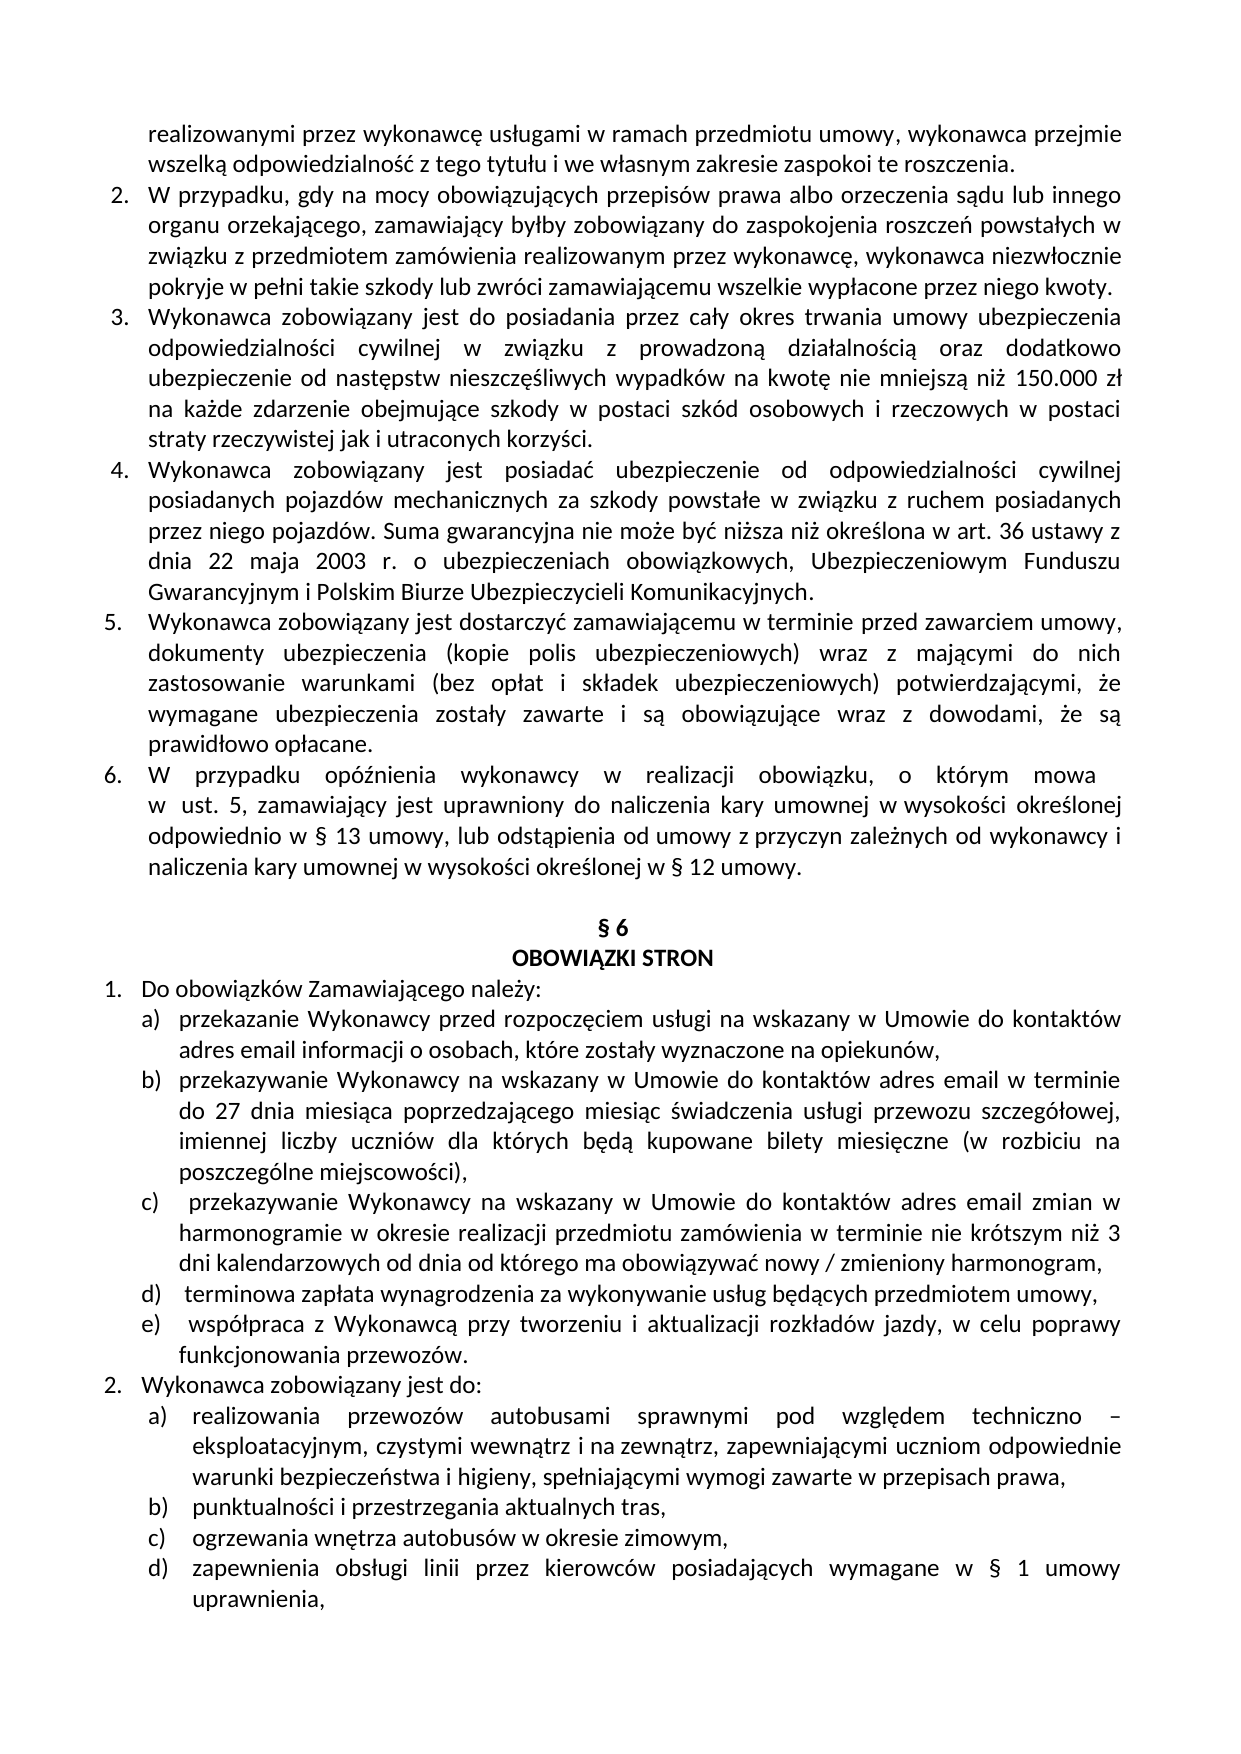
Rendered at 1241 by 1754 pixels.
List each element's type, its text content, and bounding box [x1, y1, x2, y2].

list OBOWIĄZKI STRON [103, 942, 1122, 973]
list przekazywanie Wykonawcy na wskazany w Umowie do kontaktów adres email zmian w harmonogramie w okresie realizacji przedmiotu zamówienia w terminie nie krótszym niż 3 dni kalendarzowych od dnia od którego ma obowiązywać nowy / zmieniony harmonogram, [141, 1186, 1122, 1278]
list ogrzewania wnętrza autobusów w okresie zimowym, [148, 1522, 1122, 1553]
list terminowa zapłata wynagrodzenia za wykonywanie usług będących przedmiotem umowy, [141, 1278, 1122, 1308]
list W przypadku, gdy na mocy obowiązujących przepisów prawa albo orzeczenia sądu lub innego organu orzekającego, zamawiający byłby zobowiązany do zaspokojenia roszczeń powstałych w związku z przedmiotem zamówienia realizowanym przez wykonawcę, wykonawca niezwłocznie pokryje w pełni takie szkody lub zwróci zamawiającemu wszelkie wypłacone przez niego kwoty. [110, 179, 1122, 301]
list przekazywanie Wykonawcy na wskazany w Umowie do kontaktów adres email w terminie do 27 dnia miesiąca poprzedzającego miesiąc świadczenia usługi przewozu szczegółowej, imiennej liczby uczniów dla których będą kupowane bilety miesięczne (w rozbiciu na poszczególne miejscowości), [141, 1064, 1122, 1186]
list Wykonawca zobowiązany jest do: [103, 1369, 1122, 1400]
list realizowania przewozów autobusami sprawnymi pod względem techniczno –eksploatacyjnym, czystymi wewnątrz i na zewnątrz, zapewniającymi uczniom odpowiednie warunki bezpieczeństwa i higieny, spełniającymi wymogi zawarte w przepisach prawa, [148, 1400, 1122, 1492]
list Wykonawca zobowiązany jest dostarczyć zamawiającemu w terminie przed zawarciem umowy, dokumenty ubezpieczenia (kopie polis ubezpieczeniowych) wraz z mającymi do nich zastosowanie warunkami (bez opłat i składek ubezpieczeniowych) potwierdzającymi, że wymagane ubezpieczenia zostały zawarte i są obowiązujące wraz z dowodami, że są prawidłowo opłacane. [103, 606, 1122, 759]
list Wykonawca zobowiązany jest posiadać ubezpieczenie od odpowiedzialności cywilnej posiadanych pojazdów mechanicznych za szkody powstałe w związku z ruchem posiadanych przez niego pojazdów. Suma gwarancyjna nie może być niższa niż określona w art. 36 ustawy z dnia 22 maja 2003 r. o ubezpieczeniach obowiązkowych, Ubezpieczeniowym Funduszu Gwarancyjnym i Polskim Biurze Ubezpieczycieli Komunikacyjnych. [110, 454, 1122, 606]
list punktualności i przestrzegania aktualnych tras, [148, 1492, 1122, 1522]
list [110, 118, 1122, 179]
list zapewnienia obsługi linii przez kierowców posiadających wymagane w § 1 umowy uprawnienia, [148, 1553, 1122, 1614]
list Wykonawca zobowiązany jest do posiadania przez cały okres trwania umowy ubezpieczenia odpowiedzialności cywilnej w związku z prowadzoną działalnością oraz dodatkowo ubezpieczenie od następstw nieszczęśliwych wypadków na kwotę nie mniejszą niż 150.000 zł na każde zdarzenie obejmujące szkody w postaci szkód osobowych i rzeczowych w postaci straty rzeczywistej jak i utraconych korzyści. [110, 301, 1122, 454]
list W przypadku opóźnienia wykonawcy w realizacji obowiązku, o którym mowa w ust. 5, zamawiający jest uprawniony do naliczenia kary umownej w wysokości określonej odpowiednio w § 13 umowy, lub odstąpienia od umowy z przyczyn zależnych od wykonawcy i naliczenia kary umownej w wysokości określonej w § 12 umowy. [103, 759, 1122, 881]
list przekazanie Wykonawcy przed rozpoczęciem usługi na wskazany w Umowie do kontaktów adres email informacji o osobach, które zostały wyznaczone na opiekunów, [141, 1003, 1122, 1064]
list § 6 [103, 912, 1122, 942]
list współpraca z Wykonawcą przy tworzeniu i aktualizacji rozkładów jazdy, w celu poprawy funkcjonowania przewozów. [141, 1308, 1122, 1369]
list Do obowiązków Zamawiającego należy: [103, 973, 1122, 1003]
